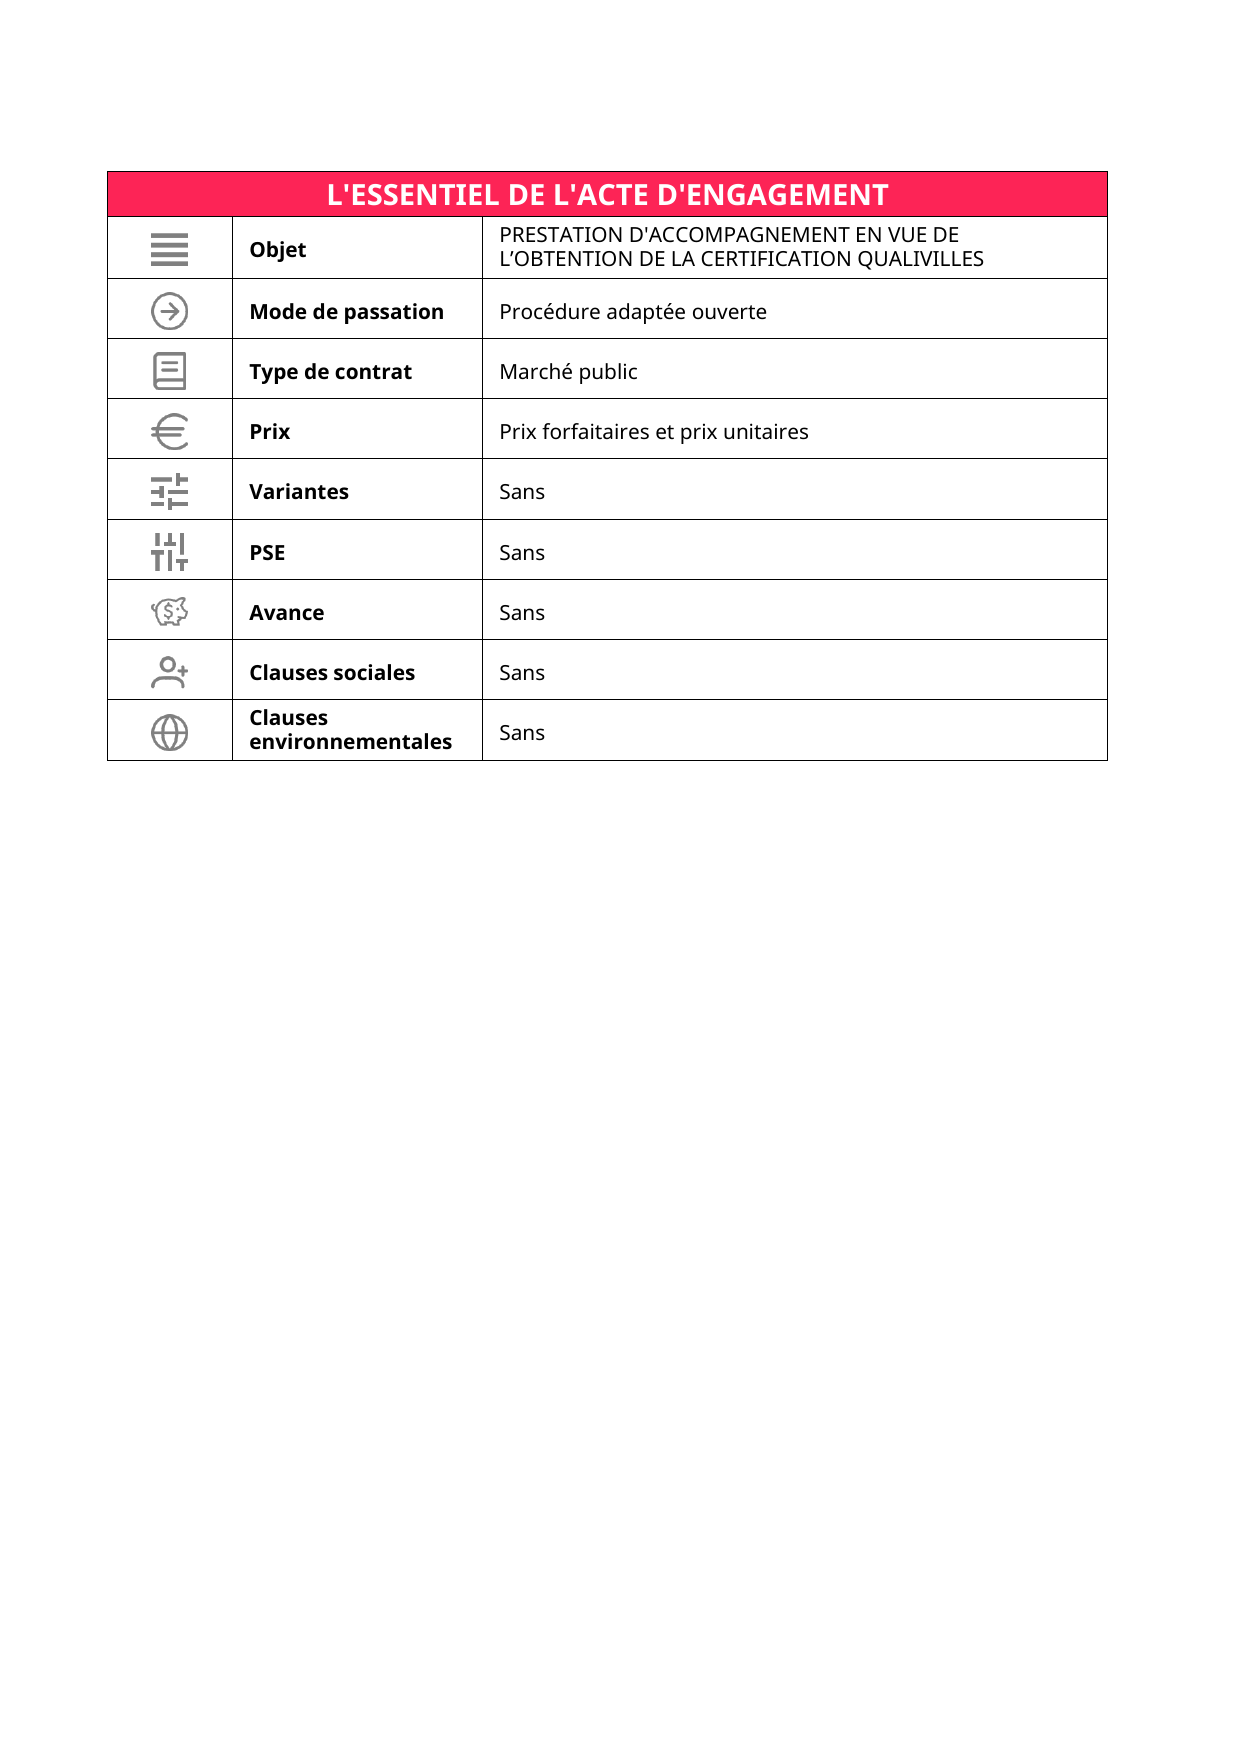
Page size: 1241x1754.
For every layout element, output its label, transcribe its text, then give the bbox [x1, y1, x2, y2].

table_cell [108, 520, 232, 579]
picture [151, 413, 188, 450]
table_cell Clauses environnementales [233, 700, 482, 760]
table_cell [108, 217, 232, 278]
picture [151, 231, 188, 268]
table_cell PSE [233, 520, 482, 579]
table_cell Sans [483, 700, 1107, 760]
table_cell [108, 700, 232, 760]
table_cell Avance [233, 580, 482, 639]
table_cell Clauses sociales [233, 640, 482, 699]
table_cell [108, 580, 232, 639]
table_cell [108, 459, 232, 518]
table_cell Prix [233, 399, 482, 458]
table_cell Sans [483, 580, 1107, 639]
table_cell Variantes [233, 459, 482, 518]
table_cell [108, 279, 232, 338]
table_cell [108, 640, 232, 699]
table_cell Marché public [483, 339, 1107, 398]
table_cell Mode de passation [233, 279, 482, 338]
picture [151, 597, 188, 626]
picture [151, 352, 188, 390]
picture [151, 473, 188, 510]
picture [151, 714, 188, 751]
table_cell Procédure adaptée ouverte [483, 279, 1107, 338]
table_cell Type de contrat [233, 339, 482, 398]
picture [151, 653, 188, 691]
table_cell Sans [483, 640, 1107, 699]
picture [151, 533, 188, 571]
table_cell PRESTATION D'ACCOMPAGNEMENT EN VUE DE L’OBTENTION DE LA CERTIFICATION QUALIVILLES [483, 217, 1107, 278]
table_cell [108, 339, 232, 398]
table_header L'ESSENTIEL DE L'ACTE D'ENGAGEMENT [108, 172, 1107, 216]
picture [151, 292, 188, 330]
table_cell Sans [483, 520, 1107, 579]
table_cell Sans [483, 459, 1107, 518]
table_cell [108, 399, 232, 458]
table_cell Objet [233, 217, 482, 278]
table_cell Prix forfaitaires et prix unitaires [483, 399, 1107, 458]
